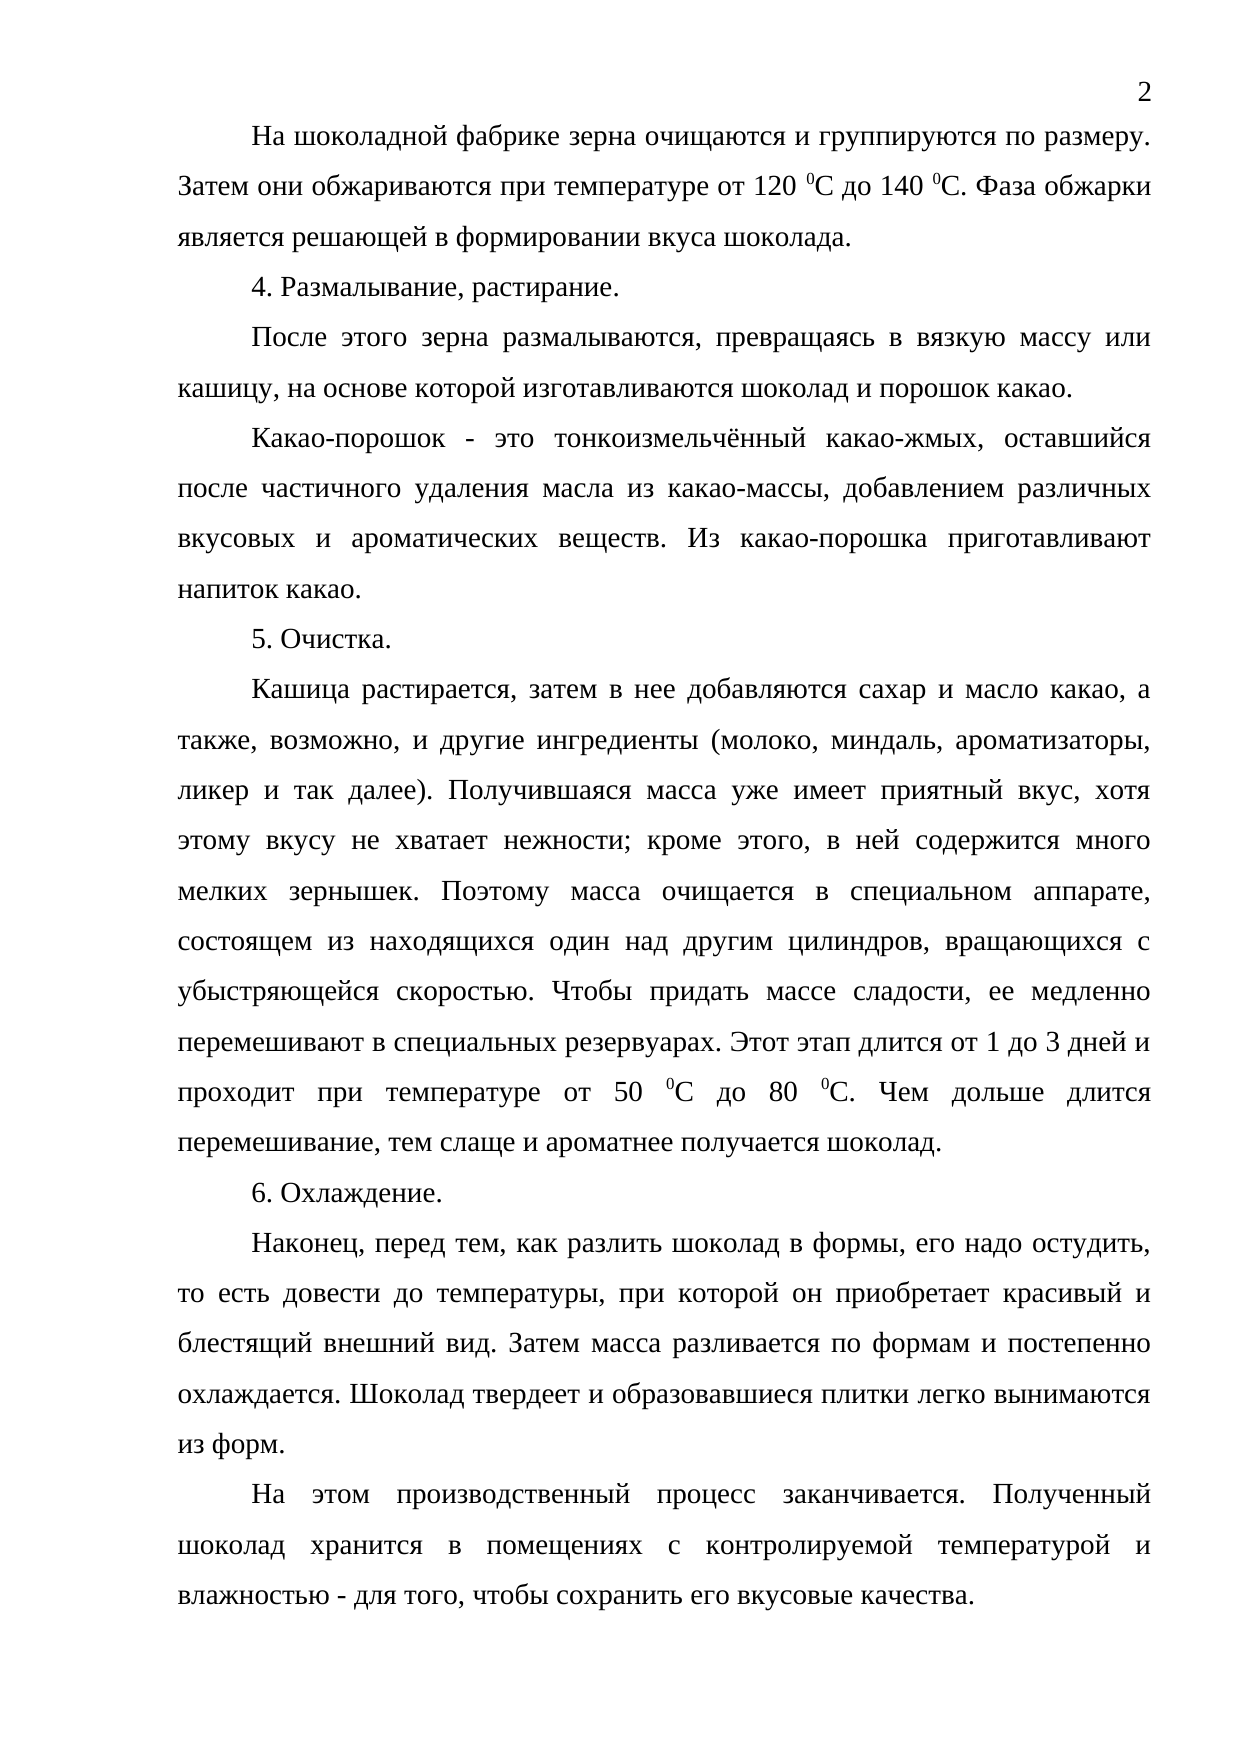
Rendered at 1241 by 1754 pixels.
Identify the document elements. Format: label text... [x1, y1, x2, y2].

text 5. Очистка. [177, 621, 1152, 655]
text На шоколадной фабрике зерна очищаются и группируются по размеру. Затем они обжариваются при температуре от 120 0С до 140 0С. Фаза обжарки является решающей в формировании вкуса шоколада. [177, 118, 1152, 252]
text 6. Охлаждение. [177, 1175, 1152, 1208]
text На этом производственный процесс заканчивается. Полученный шоколад хранится в помещениях с контролируемой температурой и влажностью - для того, чтобы сохранить его вкусовые качества. [177, 1477, 1152, 1611]
text Наконец, перед тем, как разлить шоколад в формы, его надо остудить, то есть довести до температуры, при которой он приобретает красивый и блестящий внешний вид. Затем масса разливается по формам и постепенно охлаждается. Шоколад твердеет и образовавшиеся плитки легко вынимаются из форм. [177, 1225, 1152, 1460]
text 4. Размалывание, растирание. [177, 269, 1152, 303]
text Какао-порошок - это тонкоизмельчённый какао-жмых, оставшийся после частичного удаления масла из какао-массы, добавлением различных вкусовых и ароматических веществ. Из какао-порошка приготавливают напиток какао. [177, 420, 1152, 604]
text Кашица растирается, затем в нее добавляются сахар и масло какао, а также, возможно, и другие ингредиенты (молоко, миндаль, ароматизаторы, ликер и так далее). Получившаяся масса уже имеет приятный вкус, хотя этому вкусу не хватает нежности; кроме этого, в ней содержится много мелких зернышек. Поэтому масса очищается в специальном аппарате, состоящем из находящихся один над другим цилиндров, вращающихся с убыстряющейся скоростью. Чтобы придать массе сладости, ее медленно перемешивают в специальных резервуарах. Этот этап длится от 1 до 3 дней и проходит при температуре от 50 0С до 80 0С. Чем дольше длится перемешивание, тем слаще и ароматнее получается шоколад. [177, 672, 1152, 1158]
text После этого зерна размалываются, превращаясь в вязкую массу или кашицу, на основе которой изготавливаются шоколад и порошок какао. [177, 319, 1152, 403]
